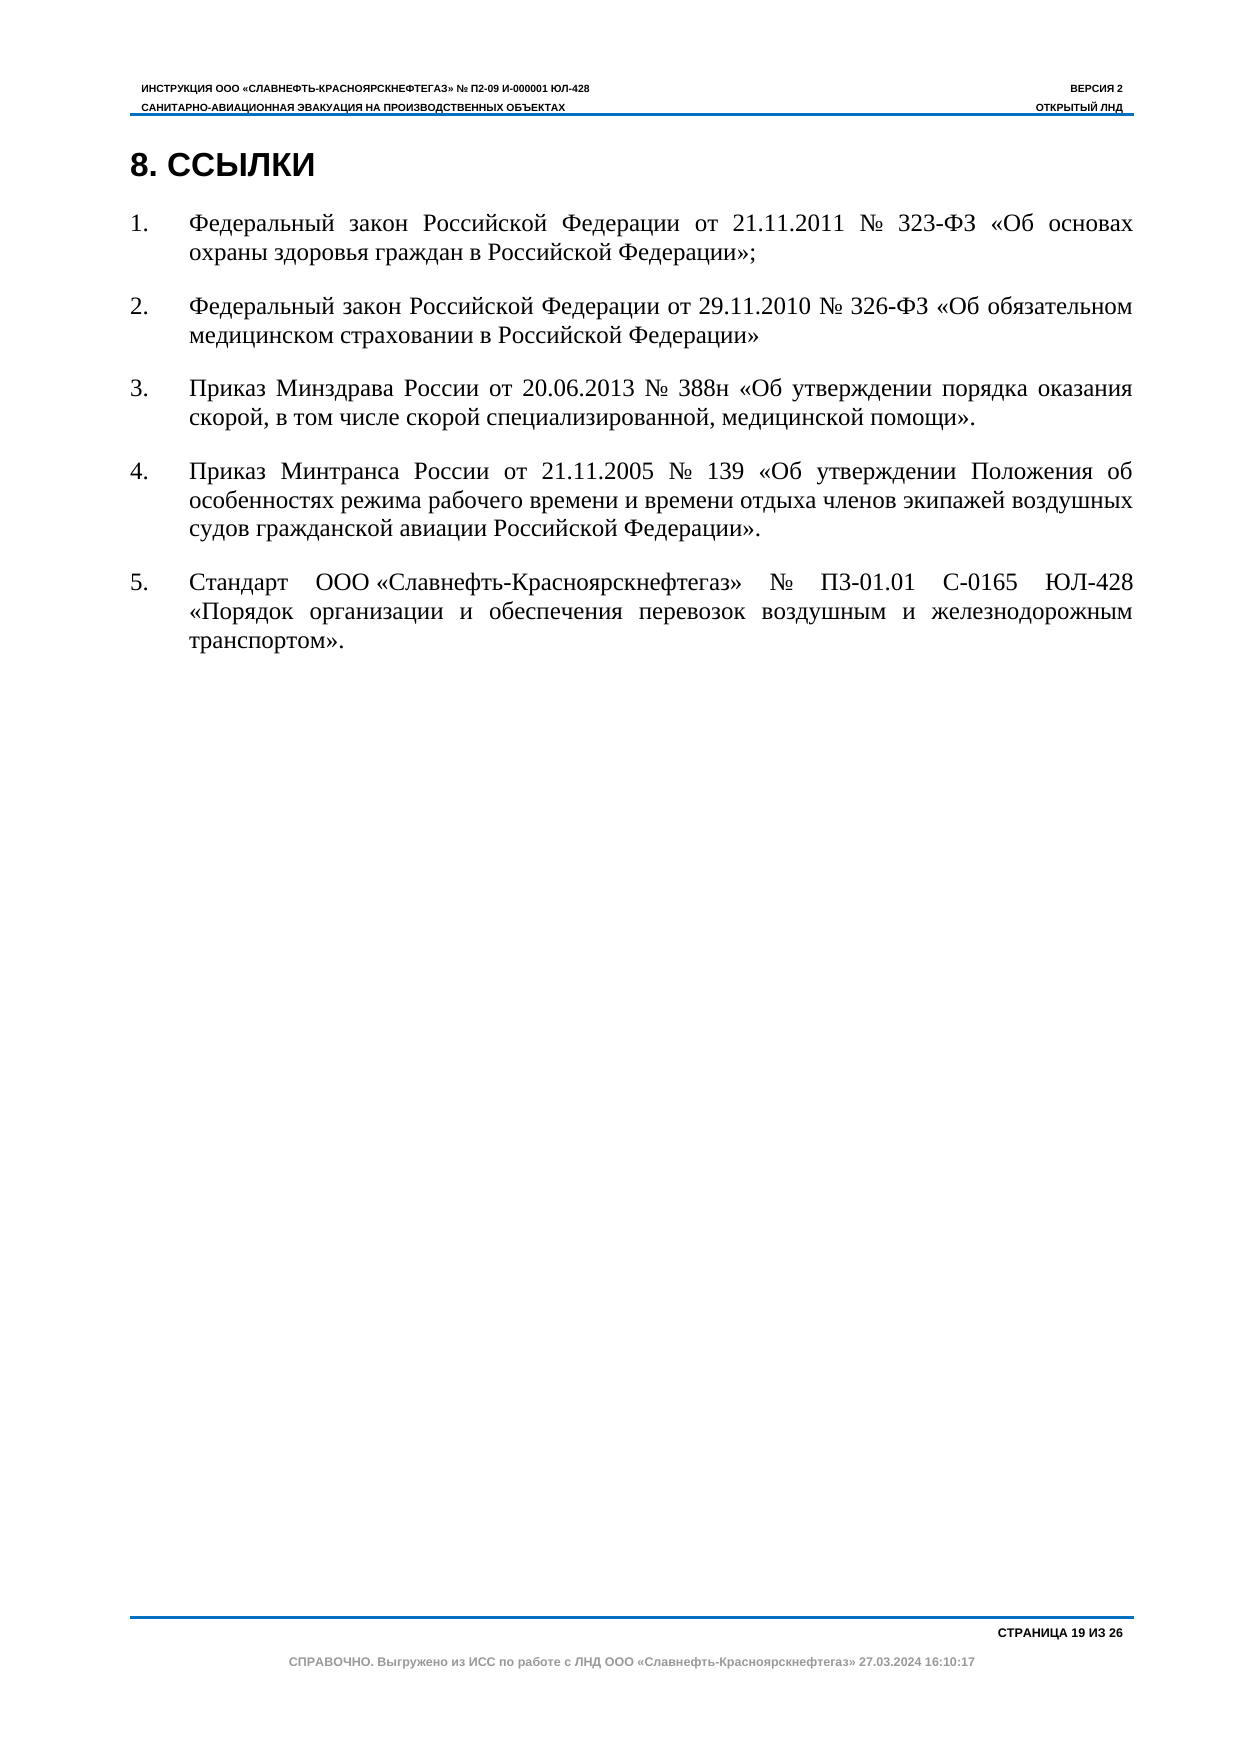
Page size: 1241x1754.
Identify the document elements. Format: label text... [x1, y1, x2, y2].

list Стандарт ООО «Славнефть-Красноярскнефтегаз» № П3-01.01 С-0165 ЮЛ-428 «Порядок организации и обеспечения перевозок воздушным и железнодорожным транспортом». [130, 567, 1134, 653]
list Федеральный закон Российской Федерации от 21.11.2011 № 323-ФЗ «Об основах охраны здоровья граждан в Российской Федерации»; [130, 208, 1134, 266]
list Приказ Минздрава России от 20.06.2013 № 388н «Об утверждении порядка оказания скорой, в том числе скорой специализированной, медицинской помощи». [130, 373, 1134, 431]
list Федеральный закон Российской Федерации от 29.11.2010 № 326-ФЗ «Об обязательном медицинском страховании в Российской Федерации» [130, 291, 1134, 348]
subtitle 8. ССЫЛКИ [130, 145, 1134, 183]
list Приказ Минтранса России от 21.11.2005 № 139 «Об утверждении Положения об особенностях режима рабочего времени и времени отдыха членов экипажей воздушных судов гражданской авиации Российской Федерации». [130, 456, 1134, 542]
